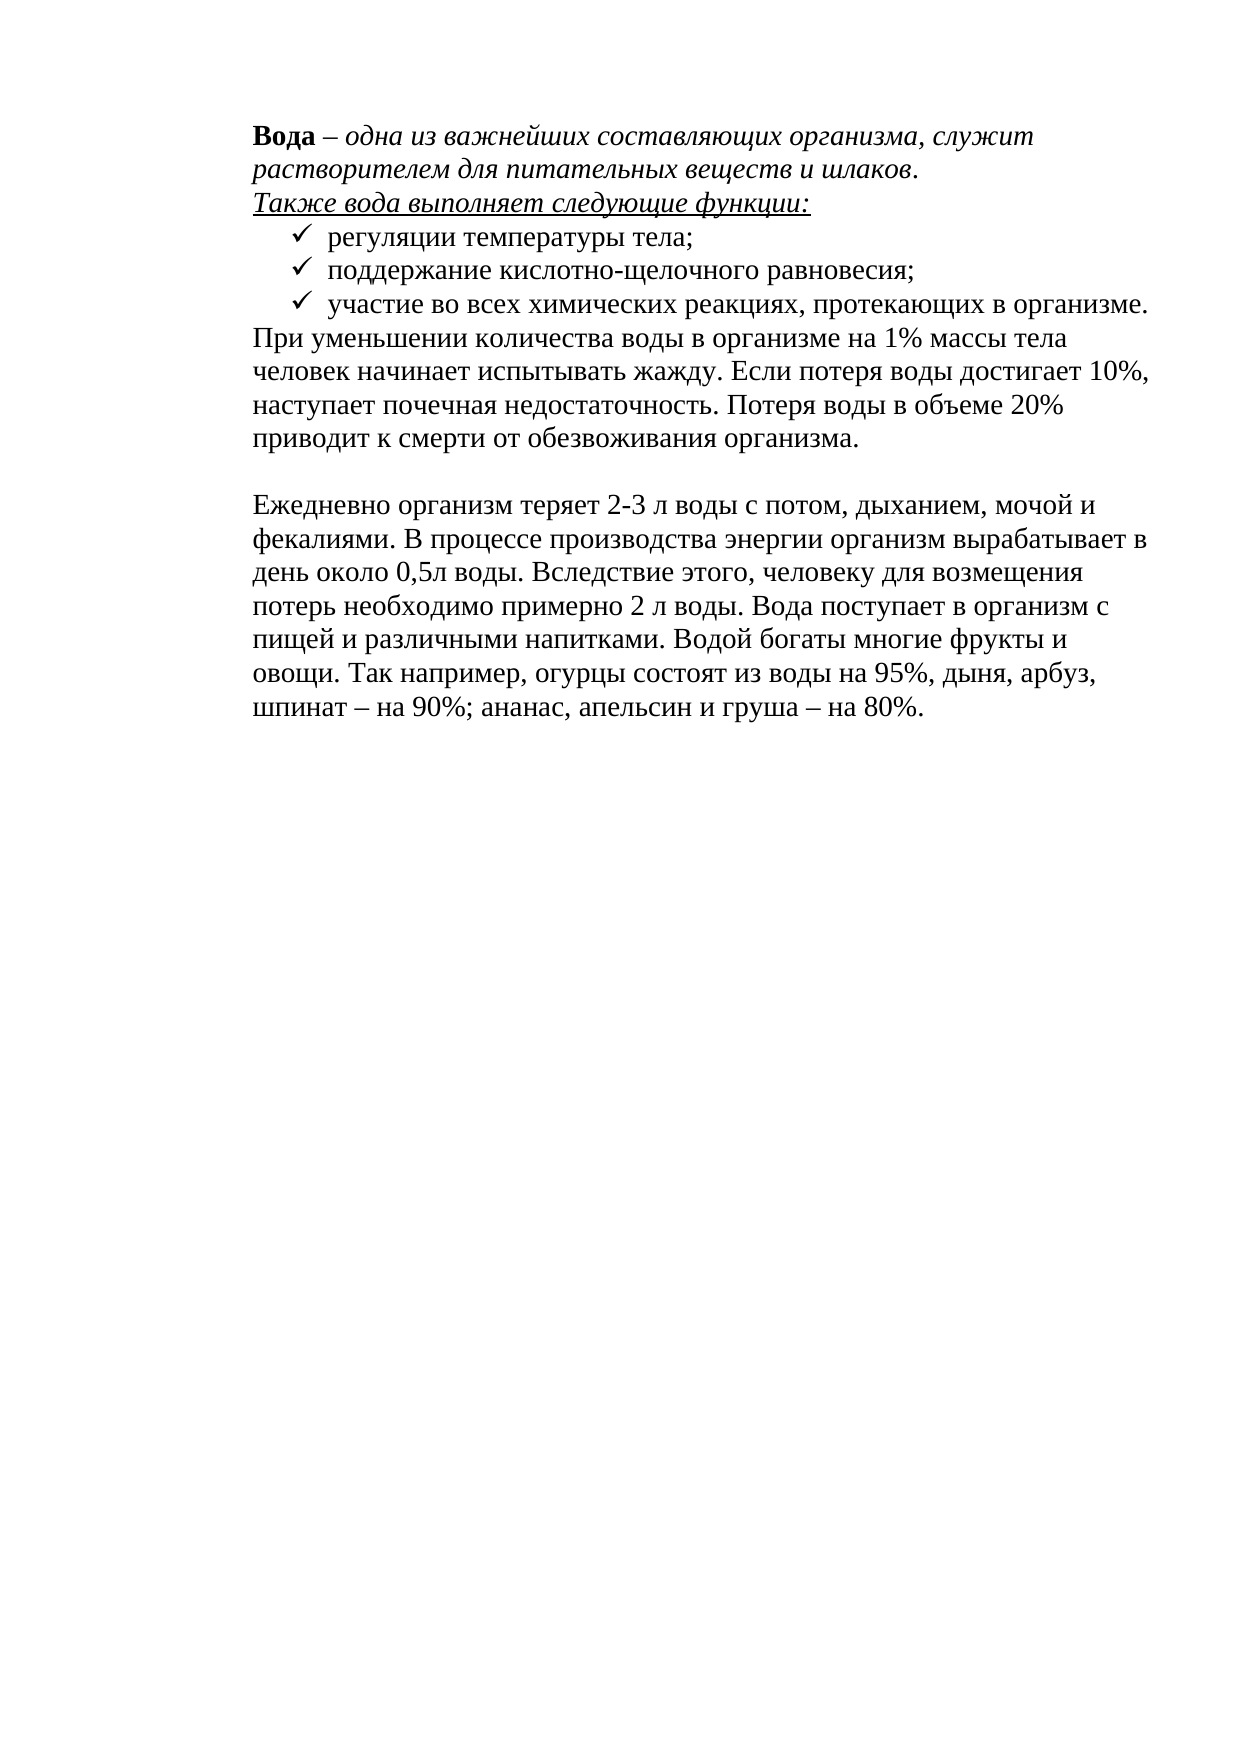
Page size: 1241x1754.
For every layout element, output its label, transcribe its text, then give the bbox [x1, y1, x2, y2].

text Также вода выполняет следующие функции: [252, 185, 1152, 219]
text Ежедневно организм теряет 2- воды с потом, дыханием, мочой и фекалиями. В процессе производства энергии организм вырабатывает в день около 0,5л воды. Вследствие этого, человеку для возмещения потерь необходимо примерно воды. Вода поступает в организм с пищей и различными напитками. Водой богаты многие фрукты и овощи. Так например, огурцы состоят из воды на 95%, дыня, арбуз, шпинат – на 90%; ананас, апельсин и груша – на 80%. [252, 487, 1152, 722]
text Вода – одна из важнейших составляющих организма, служит растворителем для питательных веществ и шлаков. [252, 118, 1152, 185]
list участие во всех химических реакциях, протекающих в организме. [290, 286, 1152, 320]
list поддержание кислотно-щелочного равновесия; [290, 252, 1152, 286]
list регуляции температуры тела; [290, 219, 1152, 252]
text При уменьшении количества воды в организме на 1% массы тела человек начинает испытывать жажду. Если потеря воды достигает 10%, наступает почечная недостаточность. Потеря воды в объеме 20% приводит к смерти от обезвоживания организма. [252, 320, 1152, 454]
